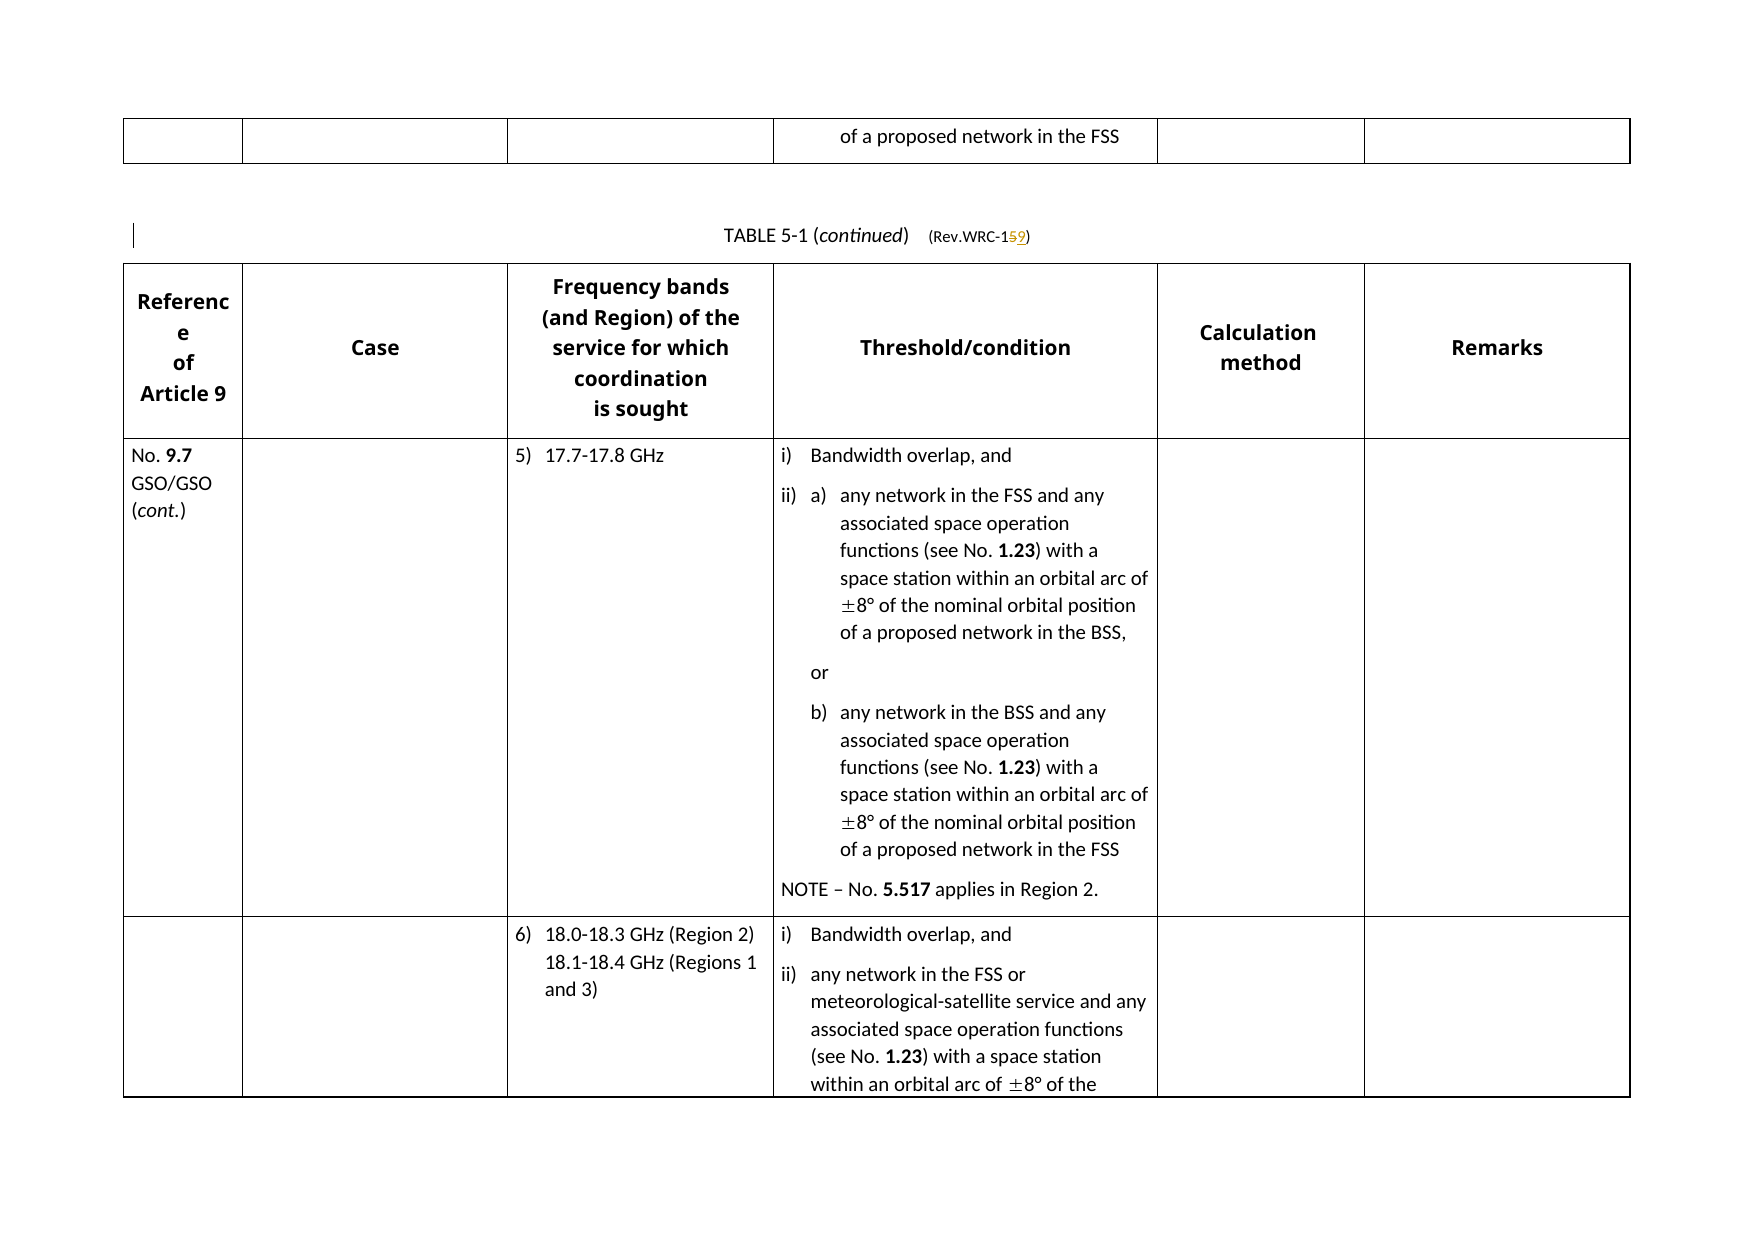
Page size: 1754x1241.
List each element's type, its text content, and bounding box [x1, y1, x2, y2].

table_cell [243, 439, 507, 916]
table_cell [243, 917, 507, 1096]
table_cell i) Bandwidth overlap, and ii) a) any network in the FSS and any associated space operation functions (see No. 1.23) with a space station within an orbital arc of 8° of the nominal orbital position of a proposed network in the BSS, or b) any network in the BSS and any associated space operation functions (see No. 1.23) with a space station within an orbital arc of 8° of the nominal orbital position of a proposed network in the FSS NOTE – No. 5.517 applies in Region 2. [774, 439, 1157, 916]
table_cell [1158, 119, 1364, 163]
table_cell [1365, 439, 1629, 916]
table_cell [1158, 917, 1364, 1096]
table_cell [774, 917, 1157, 1096]
table_header Calculation method [1158, 264, 1364, 437]
table_cell [124, 917, 242, 1096]
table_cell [508, 119, 773, 163]
table_cell 5) 17.7-17.8 GHz [508, 439, 773, 916]
table_cell [1365, 917, 1629, 1096]
table_header Frequency bands (and Region) of the service for which coordination is sought [508, 264, 773, 437]
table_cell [774, 119, 1157, 163]
table_cell [243, 119, 507, 163]
table_header Reference of Article 9 [124, 264, 242, 437]
table_cell [1365, 119, 1629, 163]
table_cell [508, 917, 773, 1096]
table_cell [1158, 439, 1364, 916]
text TABLE 5-1 (continued) (Rev.WRC-1) [148, 223, 1606, 248]
table_header Case [243, 264, 507, 437]
table_header Remarks [1365, 264, 1629, 437]
table_header Threshold/condition [774, 264, 1157, 437]
table_cell No. 9.7 GSO/GSO (cont.) [124, 439, 242, 916]
